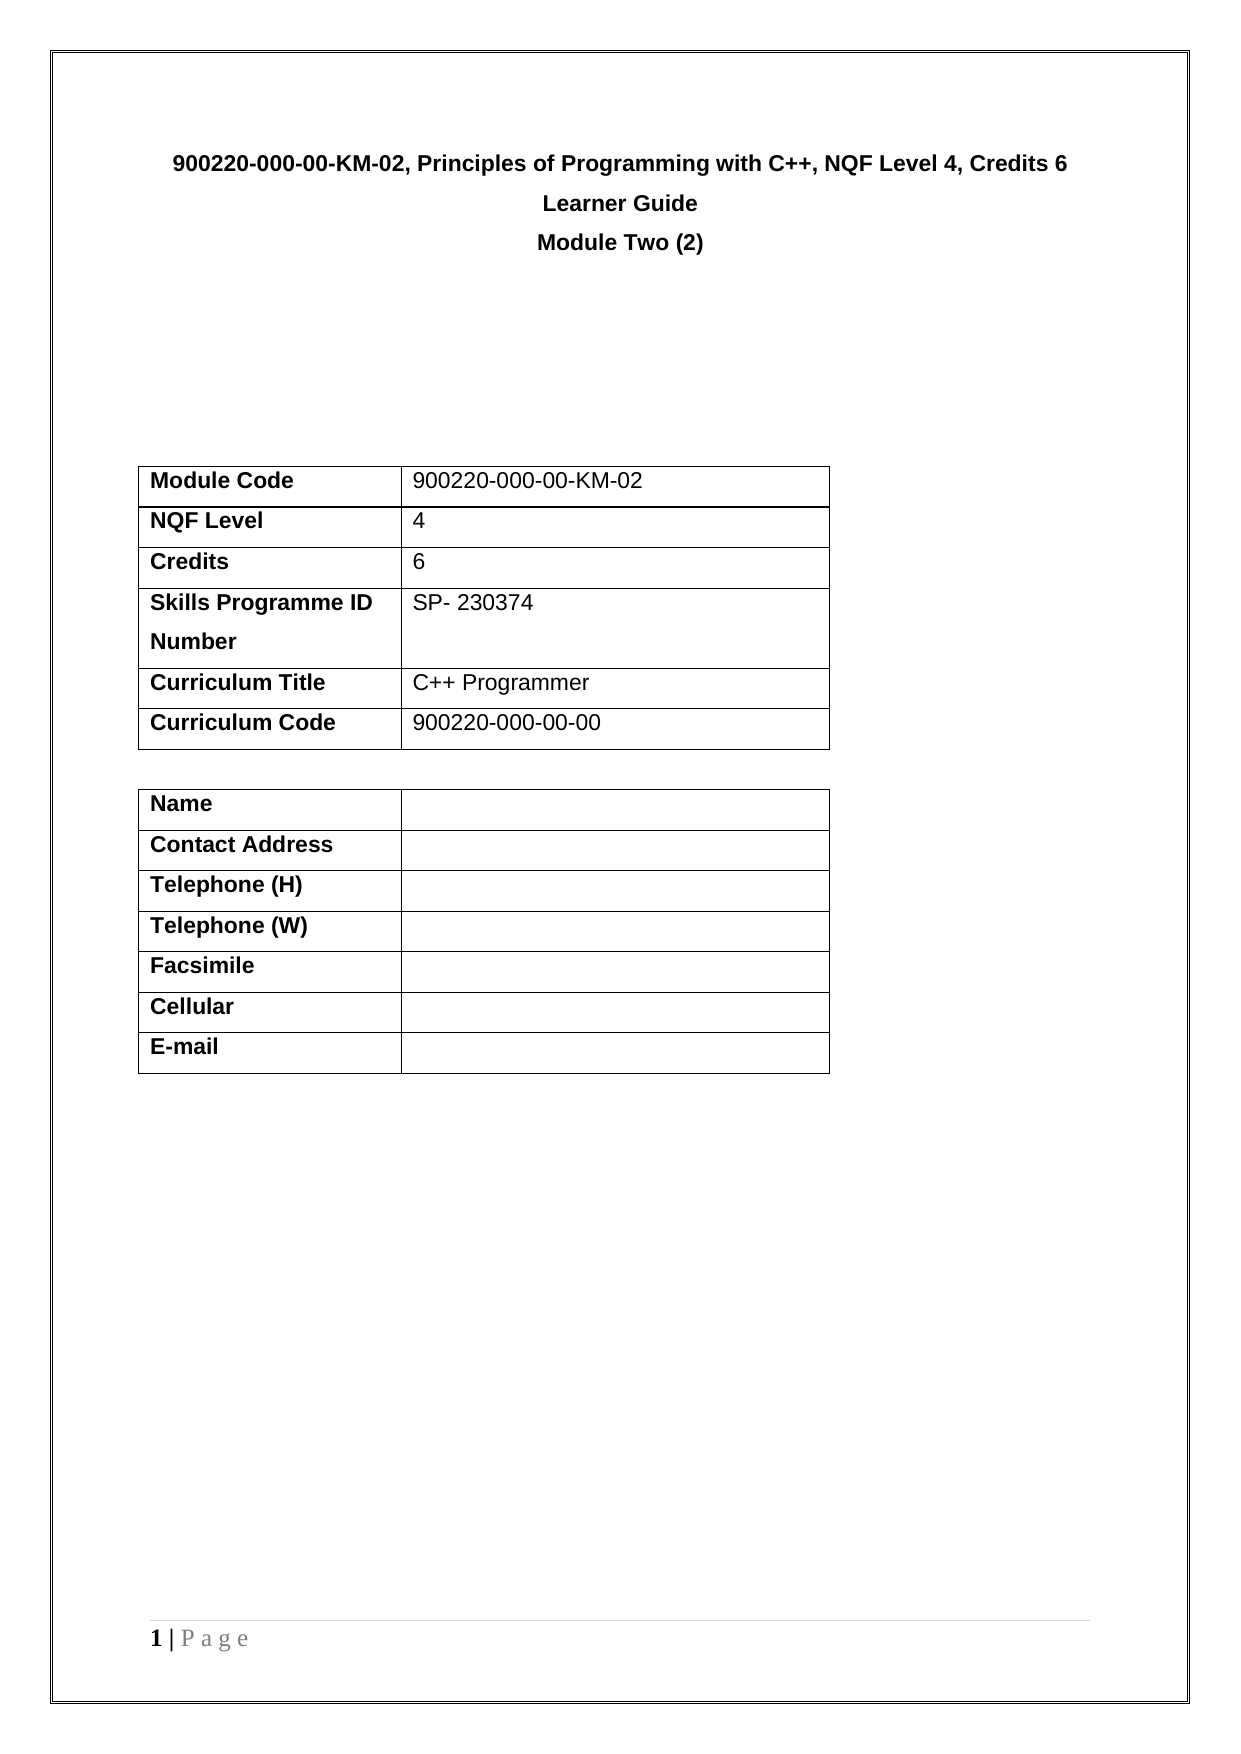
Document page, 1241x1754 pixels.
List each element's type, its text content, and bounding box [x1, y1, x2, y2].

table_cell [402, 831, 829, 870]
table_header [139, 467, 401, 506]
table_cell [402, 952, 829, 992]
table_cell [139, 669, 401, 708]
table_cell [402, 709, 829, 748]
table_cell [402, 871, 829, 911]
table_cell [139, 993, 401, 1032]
text Module Two (2) [150, 229, 1090, 255]
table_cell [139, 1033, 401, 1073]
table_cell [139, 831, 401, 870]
text 900220-000-00-KM-02, Principles of Programming with C++, NQF Level 4, Credits 6 [150, 150, 1090, 176]
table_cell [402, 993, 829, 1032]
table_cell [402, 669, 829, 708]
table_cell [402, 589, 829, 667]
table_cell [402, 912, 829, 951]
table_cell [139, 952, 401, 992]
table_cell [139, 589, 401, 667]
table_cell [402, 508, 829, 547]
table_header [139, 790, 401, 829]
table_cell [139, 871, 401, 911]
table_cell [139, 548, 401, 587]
text Learner Guide [150, 189, 1090, 216]
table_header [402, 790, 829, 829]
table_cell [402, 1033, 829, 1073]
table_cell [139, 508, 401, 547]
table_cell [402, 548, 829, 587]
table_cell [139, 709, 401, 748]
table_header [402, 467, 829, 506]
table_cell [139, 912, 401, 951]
